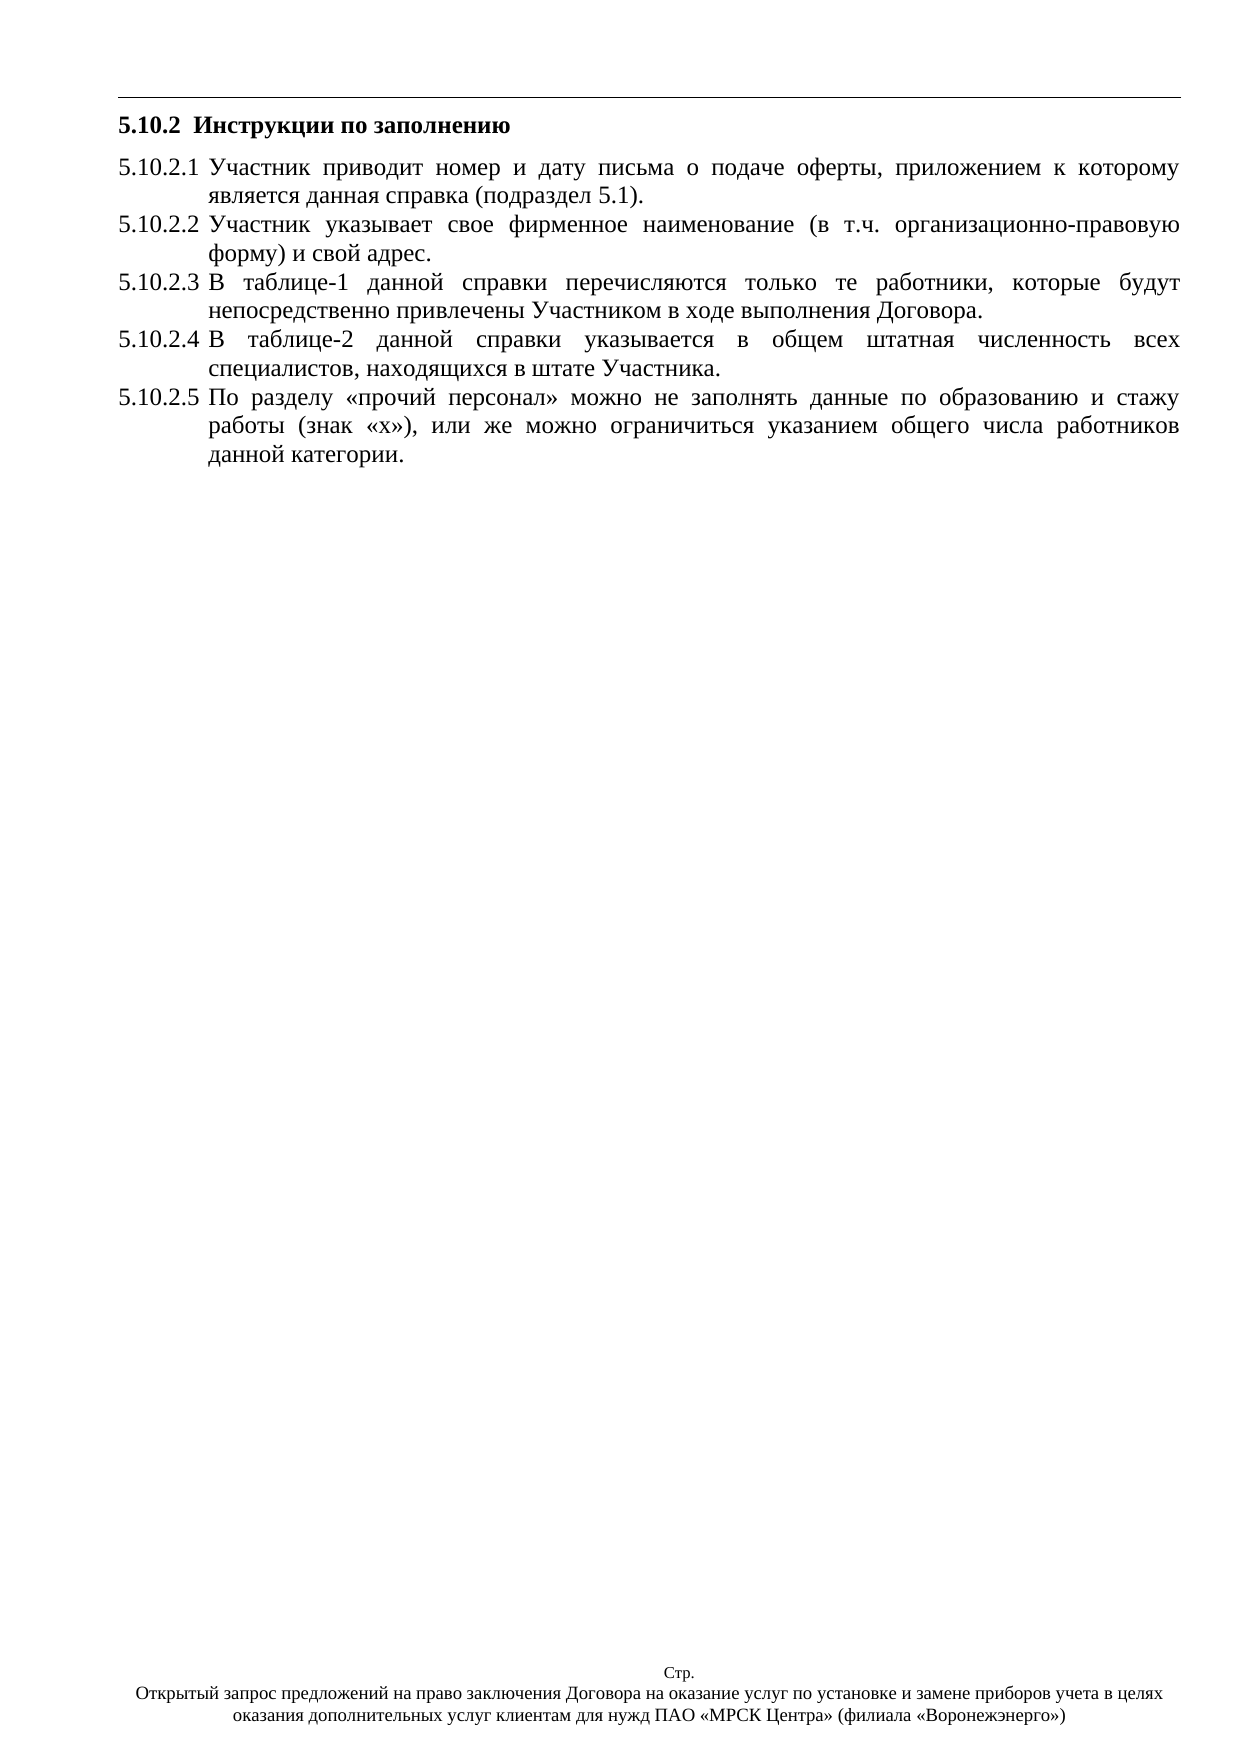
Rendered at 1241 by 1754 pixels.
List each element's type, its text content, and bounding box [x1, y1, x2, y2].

list В таблице-2 данной справки указывается в общем штатная численность всех специалистов, находящихся в штате Участника. [118, 324, 1181, 382]
subtitle Инструкции по заполнению [118, 111, 1181, 139]
list По разделу «прочий персонал» можно не заполнять данные по образованию и стажу работы (знак «х»), или же можно ограничиться указанием общего числа работников данной категории. [118, 382, 1181, 468]
list Участник указывает свое фирменное наименование (в т.ч. организационно-правовую форму) и свой адрес. [118, 209, 1181, 267]
list В таблице-1 данной справки перечисляются только те работники, которые будут непосредственно привлечены Участником в ходе выполнения Договора. [118, 267, 1181, 324]
list Участник приводит номер и дату письма о подаче оферты, приложением к которому является данная справка (подраздел 5.1). [118, 152, 1181, 209]
